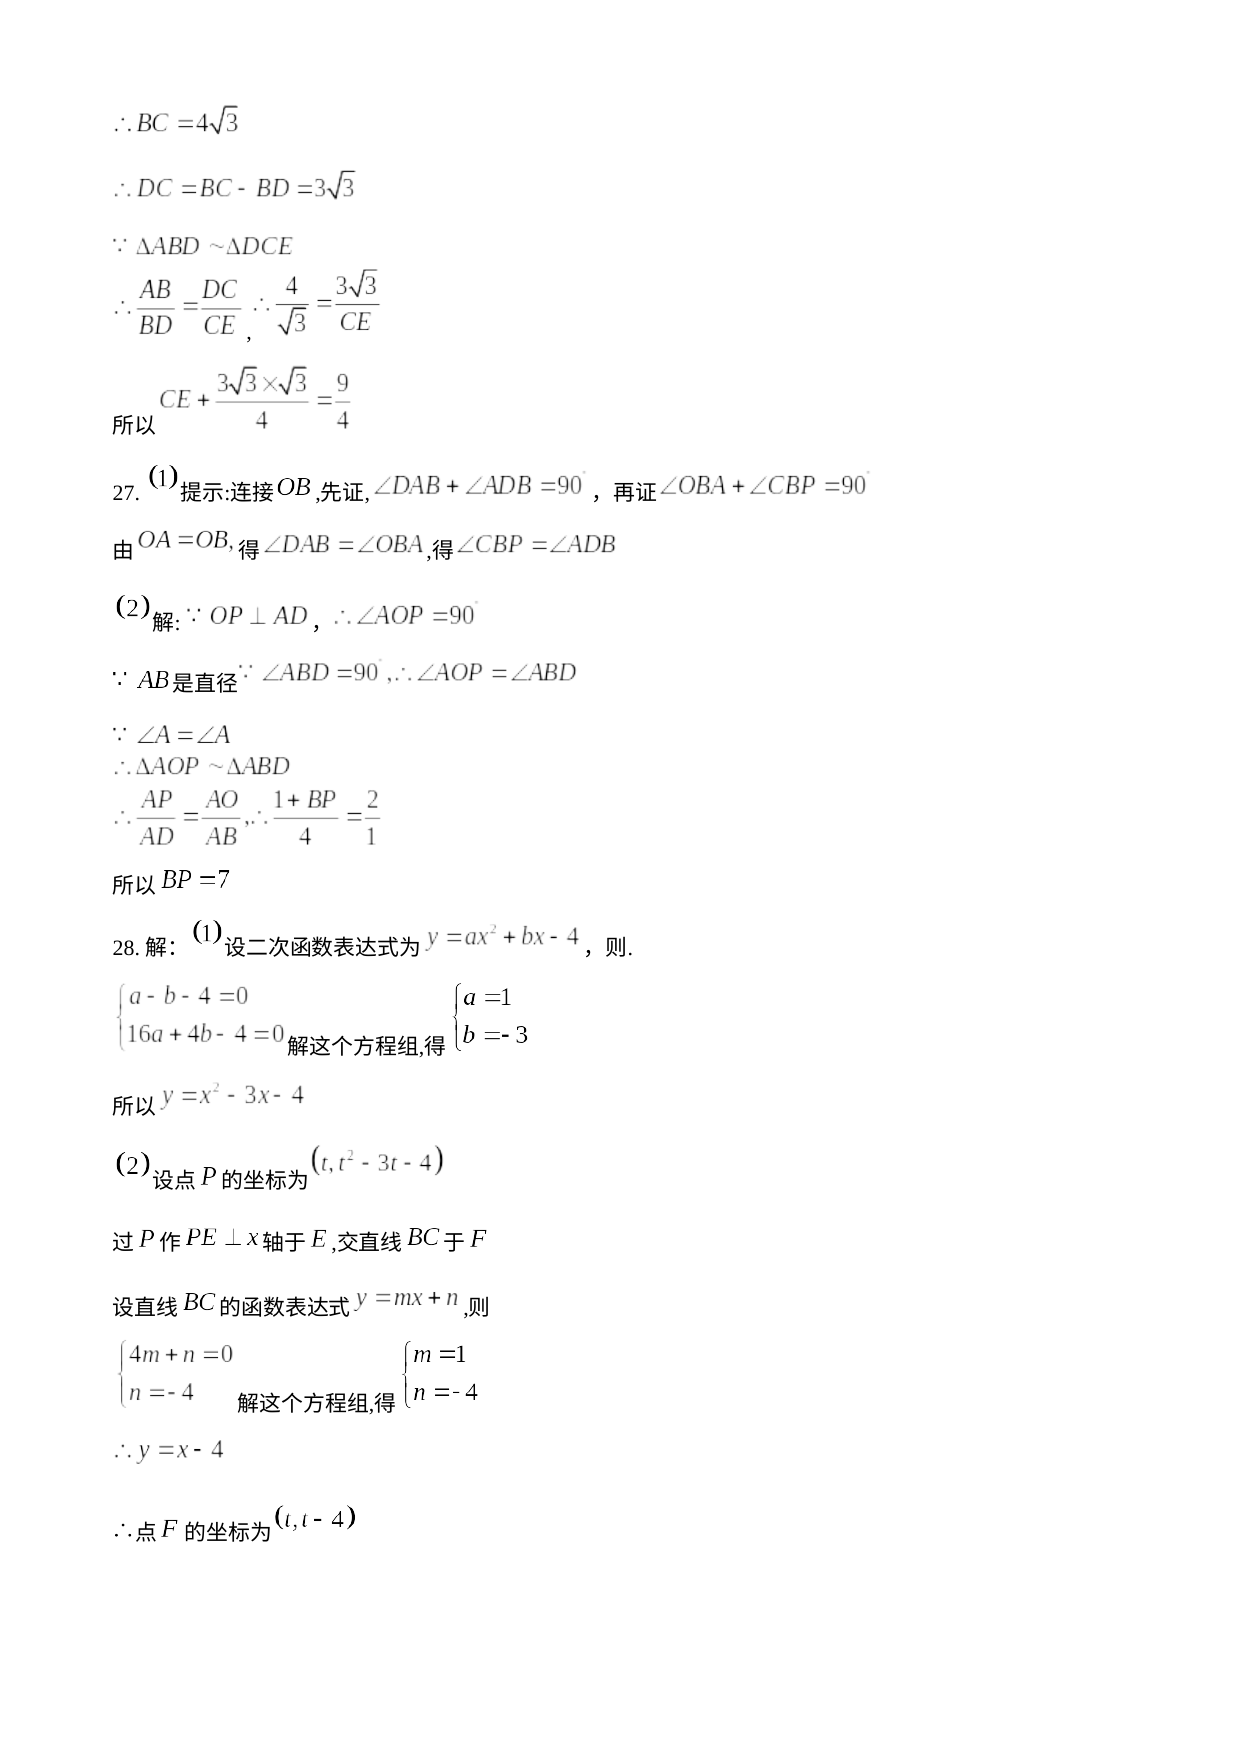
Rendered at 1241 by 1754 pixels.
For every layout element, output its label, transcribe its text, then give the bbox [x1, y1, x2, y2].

text 由得,得 [112, 524, 1128, 589]
text 设点的坐标为 [112, 1142, 1128, 1207]
text 解这个方程组,得 [112, 979, 1128, 1077]
text 是直径 [112, 654, 1128, 719]
text 点的坐标为 [112, 1499, 1128, 1564]
text , [112, 264, 1128, 362]
text 过作轴于,交直线于 [112, 1207, 1128, 1272]
text 所以 [112, 362, 1128, 459]
text 解: ， [112, 589, 1128, 654]
text 28. 解：设二次函数表达式为，则. [112, 914, 1128, 979]
text 所以 [112, 849, 1128, 914]
text 设直线的函数表达式,则 [112, 1272, 1128, 1337]
text 所以 [112, 1077, 1128, 1142]
text 解这个方程组,得 [112, 1337, 1128, 1434]
text 27. 提示:连接,先证,，再证 [112, 459, 1128, 524]
